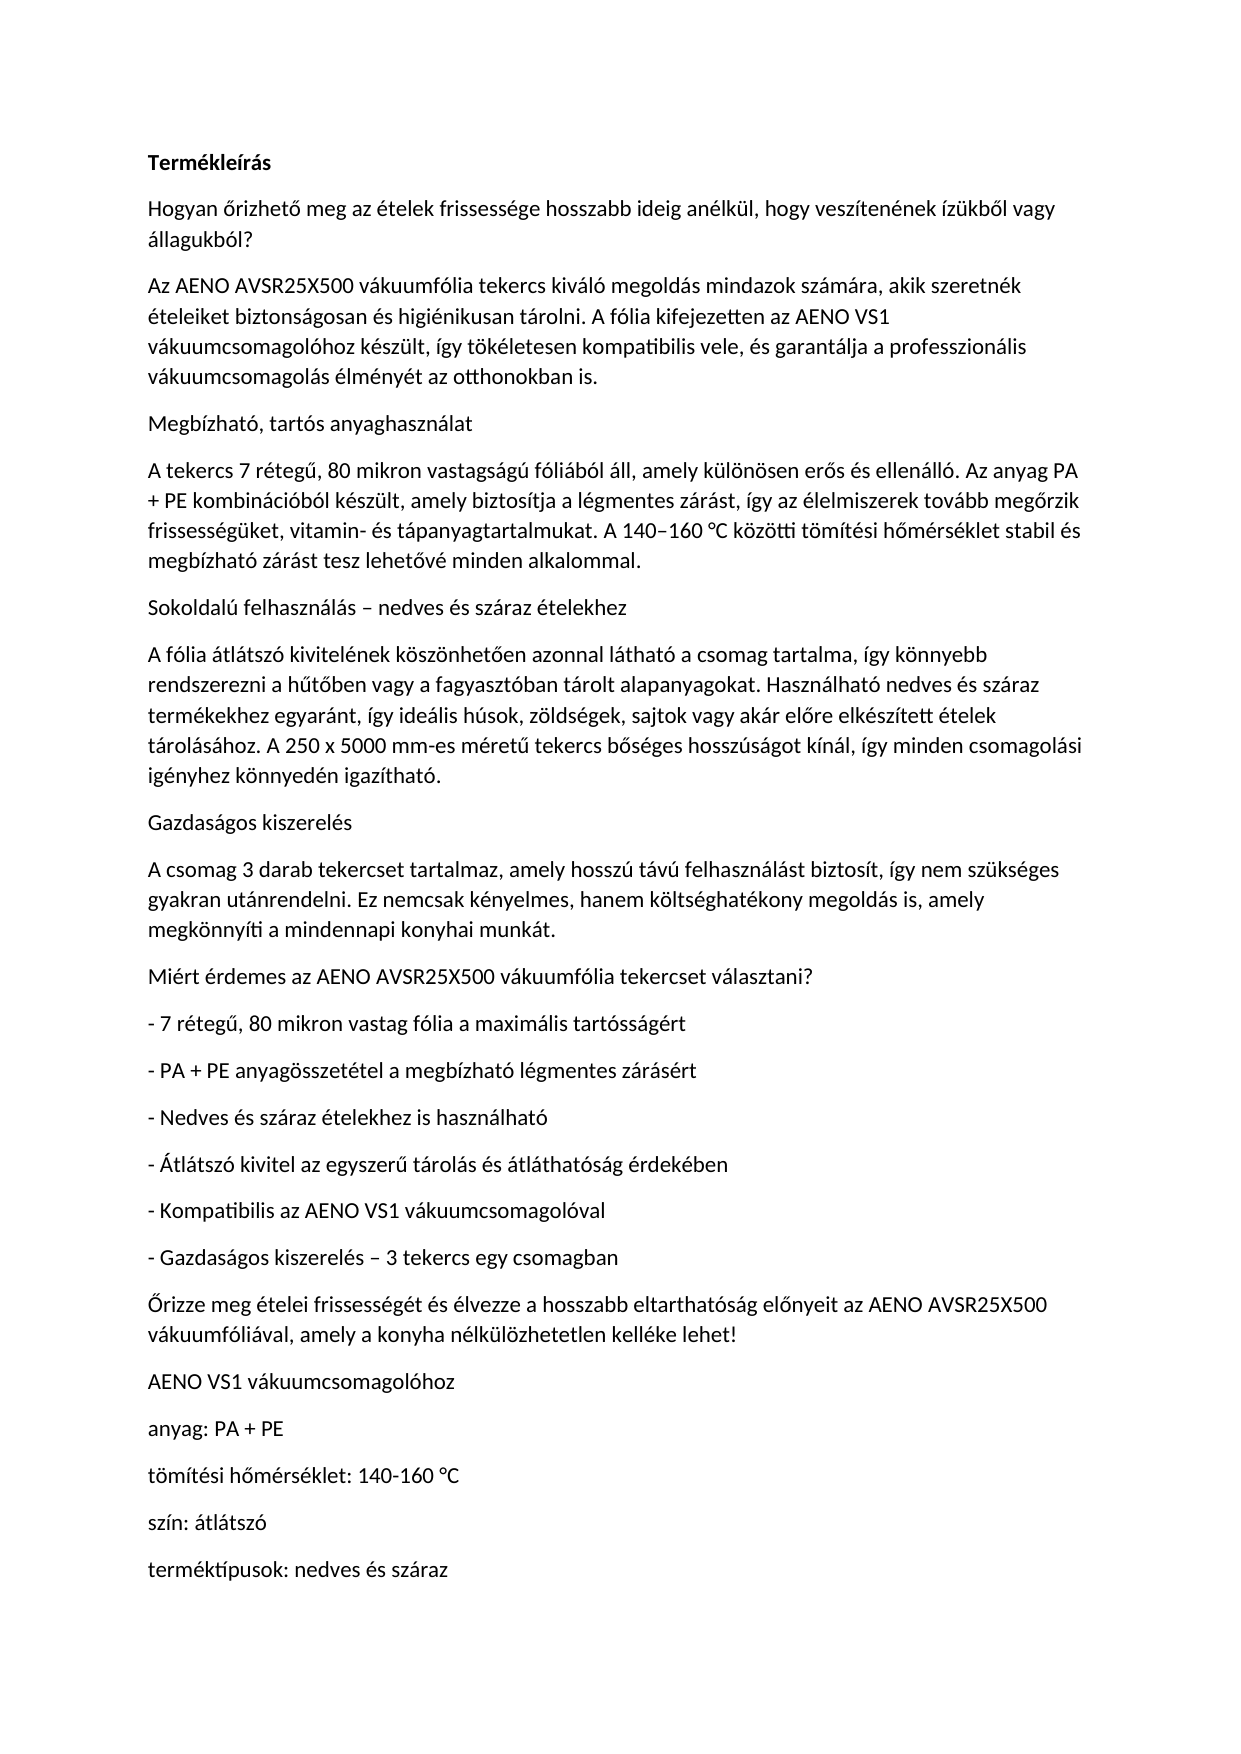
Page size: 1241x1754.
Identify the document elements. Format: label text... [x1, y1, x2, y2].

text Az AENO AVSR25X500 vákuumfólia tekercs kiváló megoldás mindazok számára, akik szeretnék ételeiket biztonságosan és higiénikusan tárolni. A fólia kifejezetten az AENO VS1 vákuumcsomagolóhoz készült, így tökéletesen kompatibilis vele, és garantálja a professzionális vákuumcsomagolás élményét az otthonokban is. [148, 272, 1093, 390]
text AENO VS1 vákuumcsomagolóhoz [148, 1367, 1093, 1395]
text - Nedves és száraz ételekhez is használható [148, 1103, 1093, 1131]
text terméktípusok: nedves és száraz [148, 1555, 1093, 1583]
text A csomag 3 darab tekercset tartalmaz, amely hosszú távú felhasználást biztosít, így nem szükséges gyakran utánrendelni. Ez nemcsak kényelmes, hanem költséghatékony megoldás is, amely megkönnyíti a mindennapi konyhai munkát. [148, 855, 1093, 943]
text Termékleírás [148, 148, 1093, 176]
text Megbízható, tartós anyaghasználat [148, 409, 1093, 437]
text Őrizze meg ételei frissességét és élvezze a hosszabb eltarthatóság előnyeit az AENO AVSR25X500 vákuumfóliával, amely a konyha nélkülözhetetlen kelléke lehet! [148, 1290, 1093, 1348]
text anyag: PA + PE [148, 1414, 1093, 1442]
text - Kompatibilis az AENO VS1 vákuumcsomagolóval [148, 1197, 1093, 1224]
text - Gazdaságos kiszerelés – 3 tekercs egy csomagban [148, 1243, 1093, 1271]
text Gazdaságos kiszerelés [148, 808, 1093, 836]
text Sokoldalú felhasználás – nedves és száraz ételekhez [148, 593, 1093, 621]
text A tekercs 7 rétegű, 80 mikron vastagságú fóliából áll, amely különösen erős és ellenálló. Az anyag PA + PE kombinációból készült, amely biztosítja a légmentes zárást, így az élelmiszerek tovább megőrzik frissességüket, vitamin- és tápanyagtartalmukat. A 140–160 °C közötti tömítési hőmérséklet stabil és megbízható zárást tesz lehetővé minden alkalommal. [148, 456, 1093, 574]
text - 7 rétegű, 80 mikron vastag fólia a maximális tartósságért [148, 1009, 1093, 1037]
text A fólia átlátszó kivitelének köszönhetően azonnal látható a csomag tartalma, így könnyebb rendszerezni a hűtőben vagy a fagyasztóban tárolt alapanyagokat. Használható nedves és száraz termékekhez egyaránt, így ideális húsok, zöldségek, sajtok vagy akár előre elkészített ételek tárolásához. A 250 x 5000 mm-es méretű tekercs bőséges hosszúságot kínál, így minden csomagolási igényhez könnyedén igazítható. [148, 640, 1093, 789]
text Miért érdemes az AENO AVSR25X500 vákuumfólia tekercset választani? [148, 962, 1093, 990]
text Hogyan őrizhető meg az ételek frissessége hosszabb ideig anélkül, hogy veszítenének ízükből vagy állagukból? [148, 194, 1093, 253]
text szín: átlátszó [148, 1508, 1093, 1536]
text - Átlátszó kivitel az egyszerű tárolás és átláthatóság érdekében [148, 1150, 1093, 1178]
text tömítési hőmérséklet: 140-160 °C [148, 1461, 1093, 1489]
text - PA + PE anyagösszetétel a megbízható légmentes zárásért [148, 1056, 1093, 1084]
